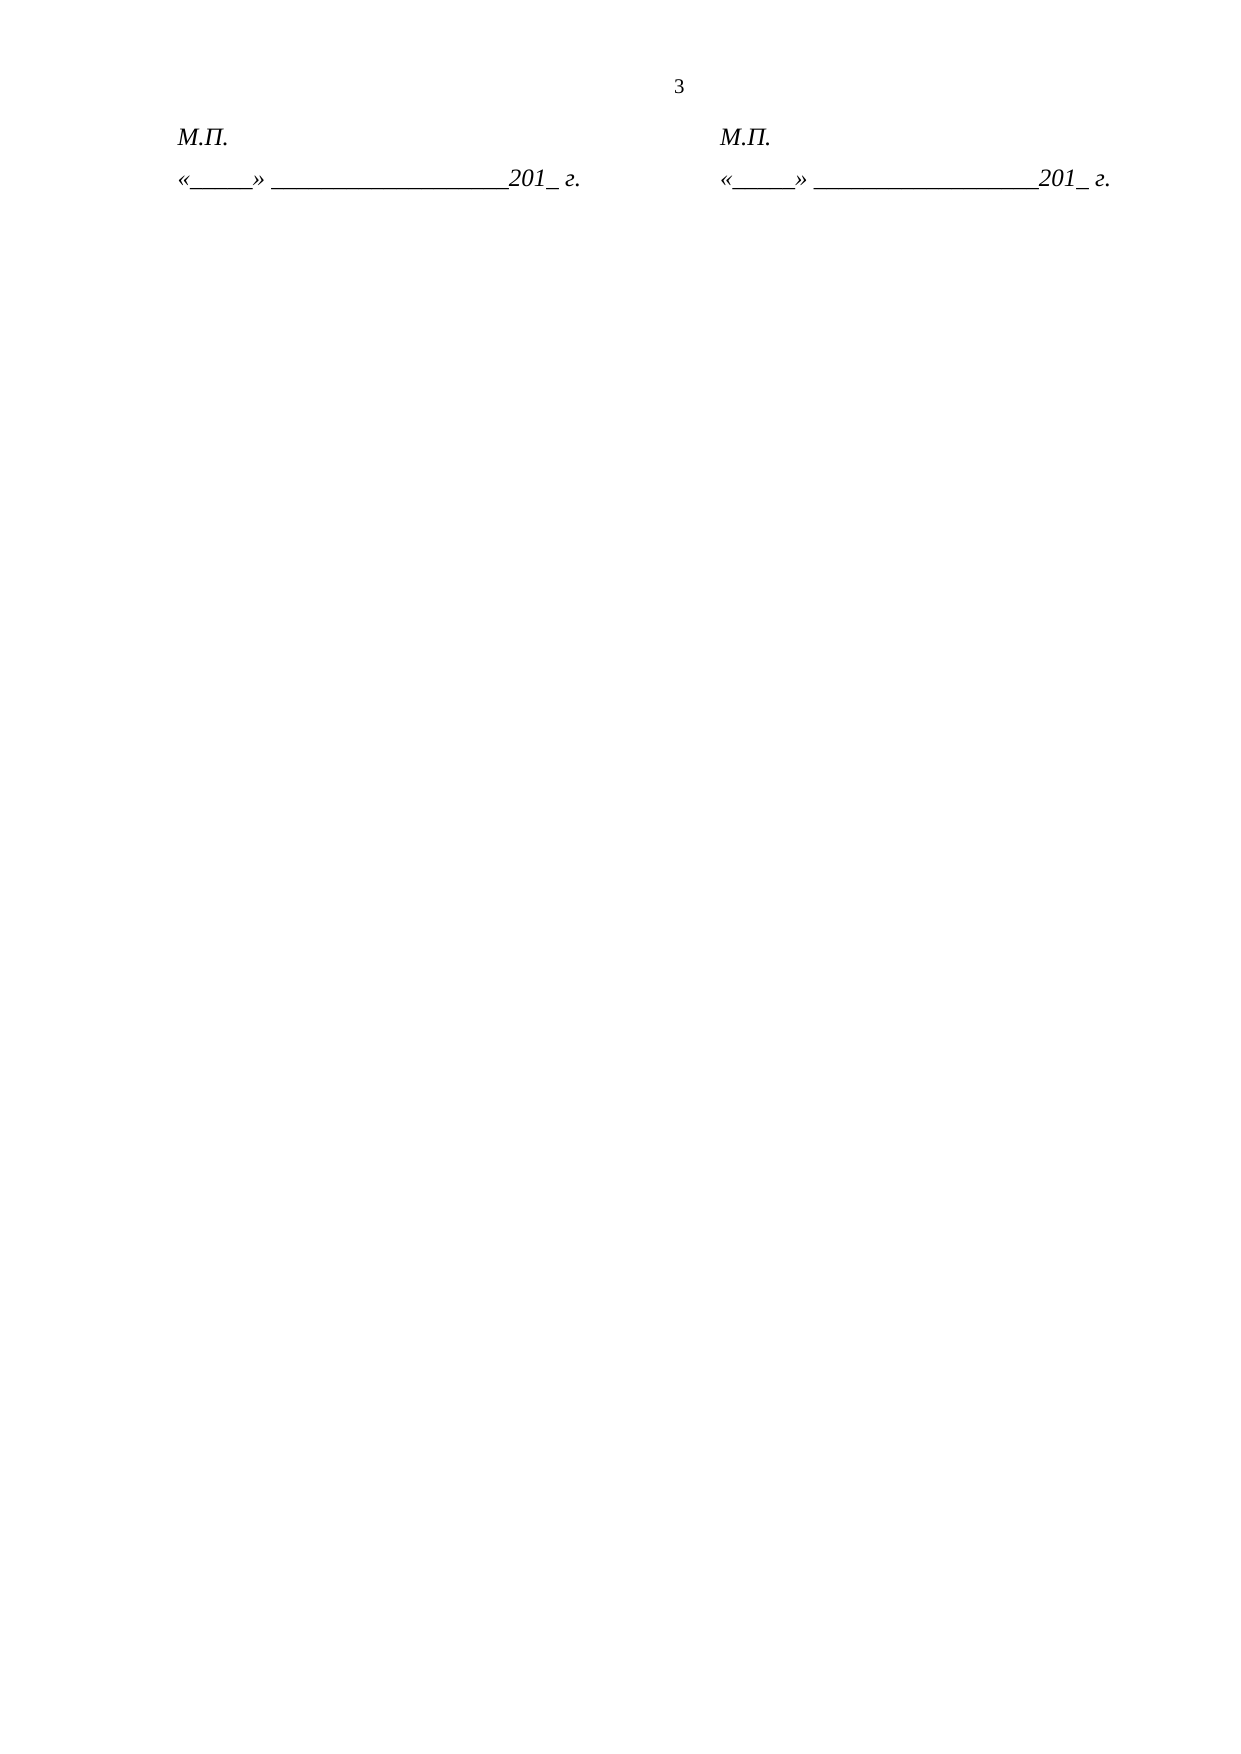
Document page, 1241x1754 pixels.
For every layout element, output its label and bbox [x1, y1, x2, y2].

table_header [166, 122, 709, 261]
table_header [709, 122, 1181, 261]
